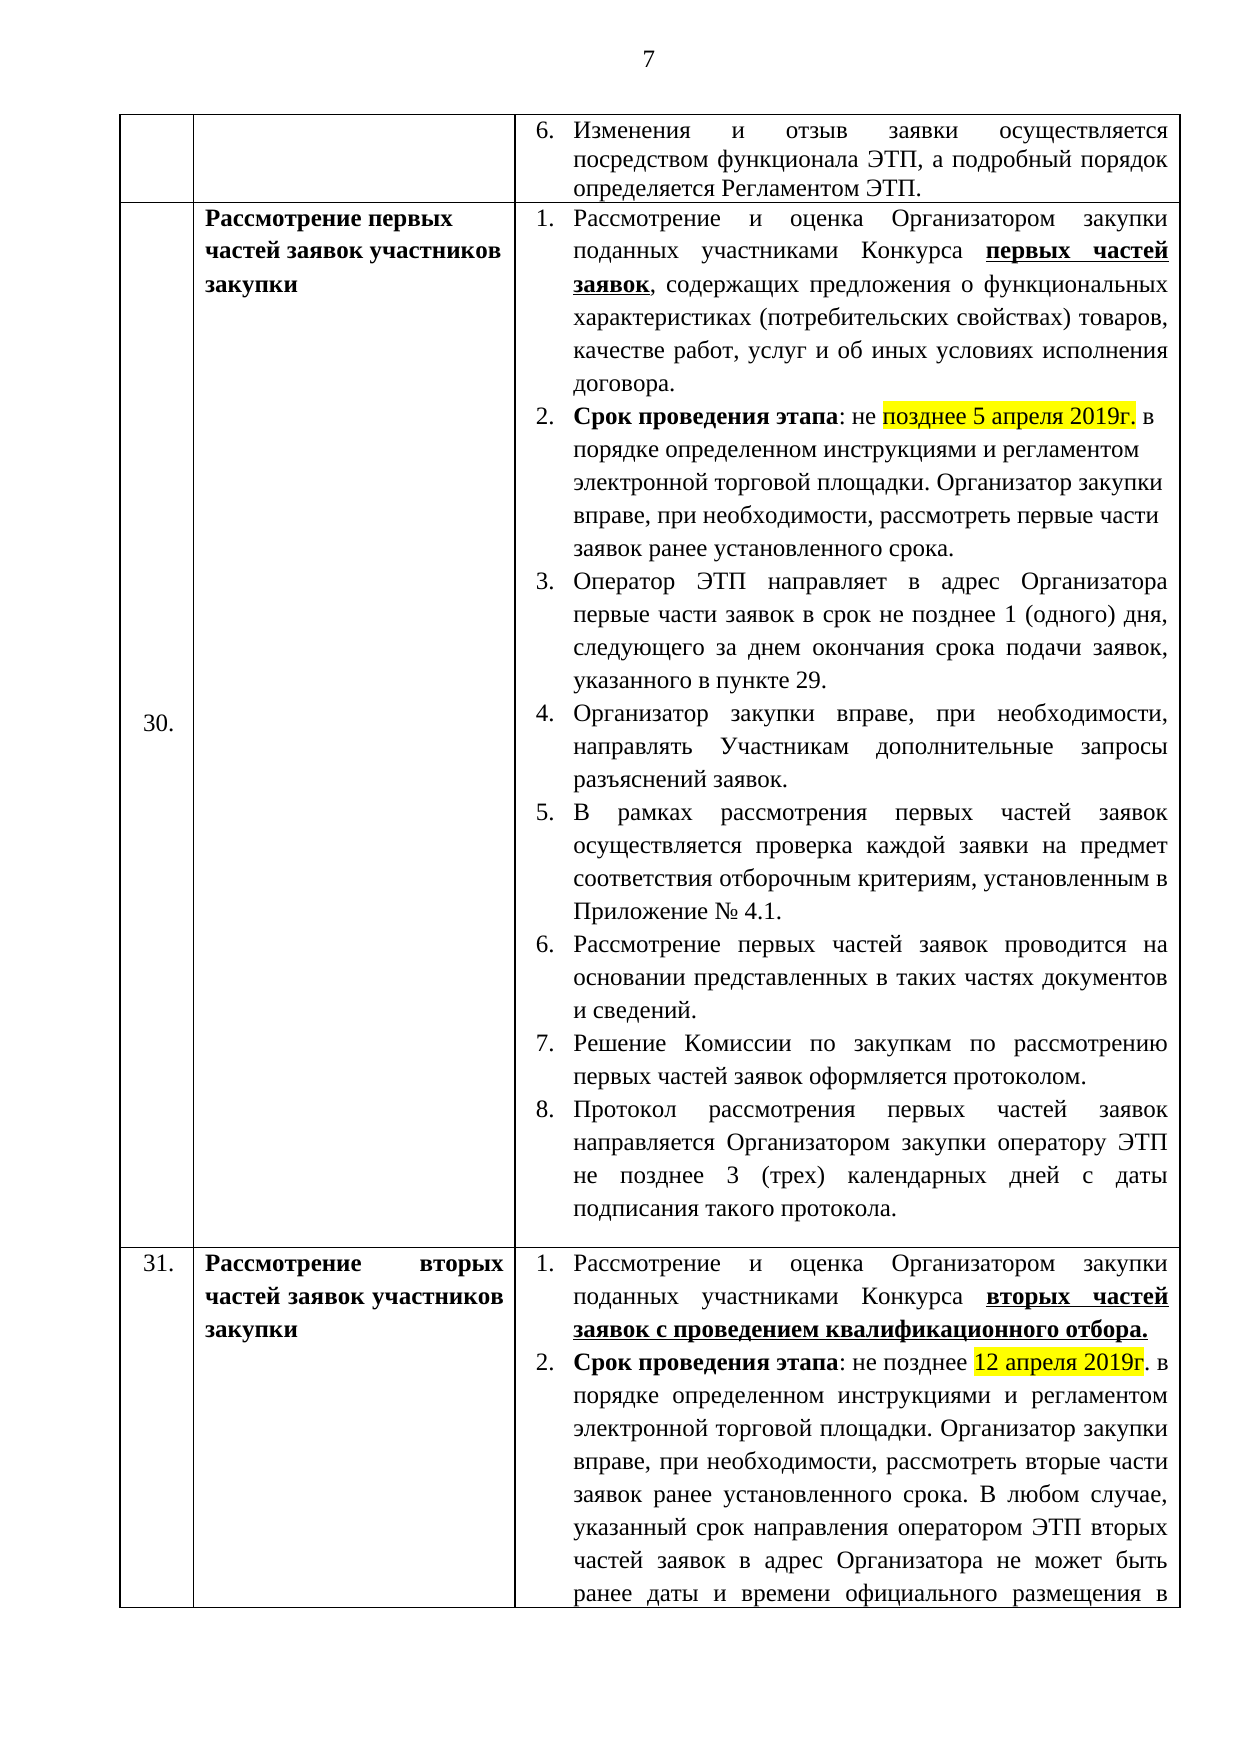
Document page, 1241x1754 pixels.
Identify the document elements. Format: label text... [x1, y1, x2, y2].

table_cell Рассмотрение первых частей заявок участников закупки [194, 203, 514, 1247]
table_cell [516, 115, 1179, 202]
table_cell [516, 1248, 1179, 1607]
table_cell Рассмотрение и оценка Организатором закупки поданных участниками Конкурса первых частей заявок, содержащих предложения о функциональных характеристиках (потребительских свойствах) товаров, качестве работ, услуг и об иных условиях исполнения договора. Срок проведения этапа: не позднее 5 апреля 2019г. в порядке определенном инструкциями и регламентом электронной торговой площадки. Организатор закупки вправе, при необходимости, рассмотреть первые части заявок ранее установленного срока. Оператор ЭТП направляет в адрес Организатора первые части заявок в срок не позднее 1 (одного) дня, следующего за днем окончания срока подачи заявок, указанного в пункте 29. Организатор закупки вправе, при необходимости, направлять Участникам дополнительные запросы разъяснений заявок. В рамках рассмотрения первых частей заявок осуществляется проверка каждой заявки на предмет соответствия отборочным критериям, установленным в Приложение № 4.1. Рассмотрение первых частей заявок проводится на основании представленных в таких частях документов и сведений. Решение Комиссии по закупкам по рассмотрению первых частей заявок оформляется протоколом. Протокол рассмотрения первых частей заявок направляется Организатором закупки оператору ЭТП не позднее 3 (трех) календарных дней с даты подписания такого протокола. [516, 203, 1179, 1247]
table_cell [121, 203, 193, 1247]
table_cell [194, 115, 514, 202]
table_cell [121, 1248, 193, 1607]
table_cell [194, 1248, 514, 1607]
table_cell [121, 115, 193, 202]
